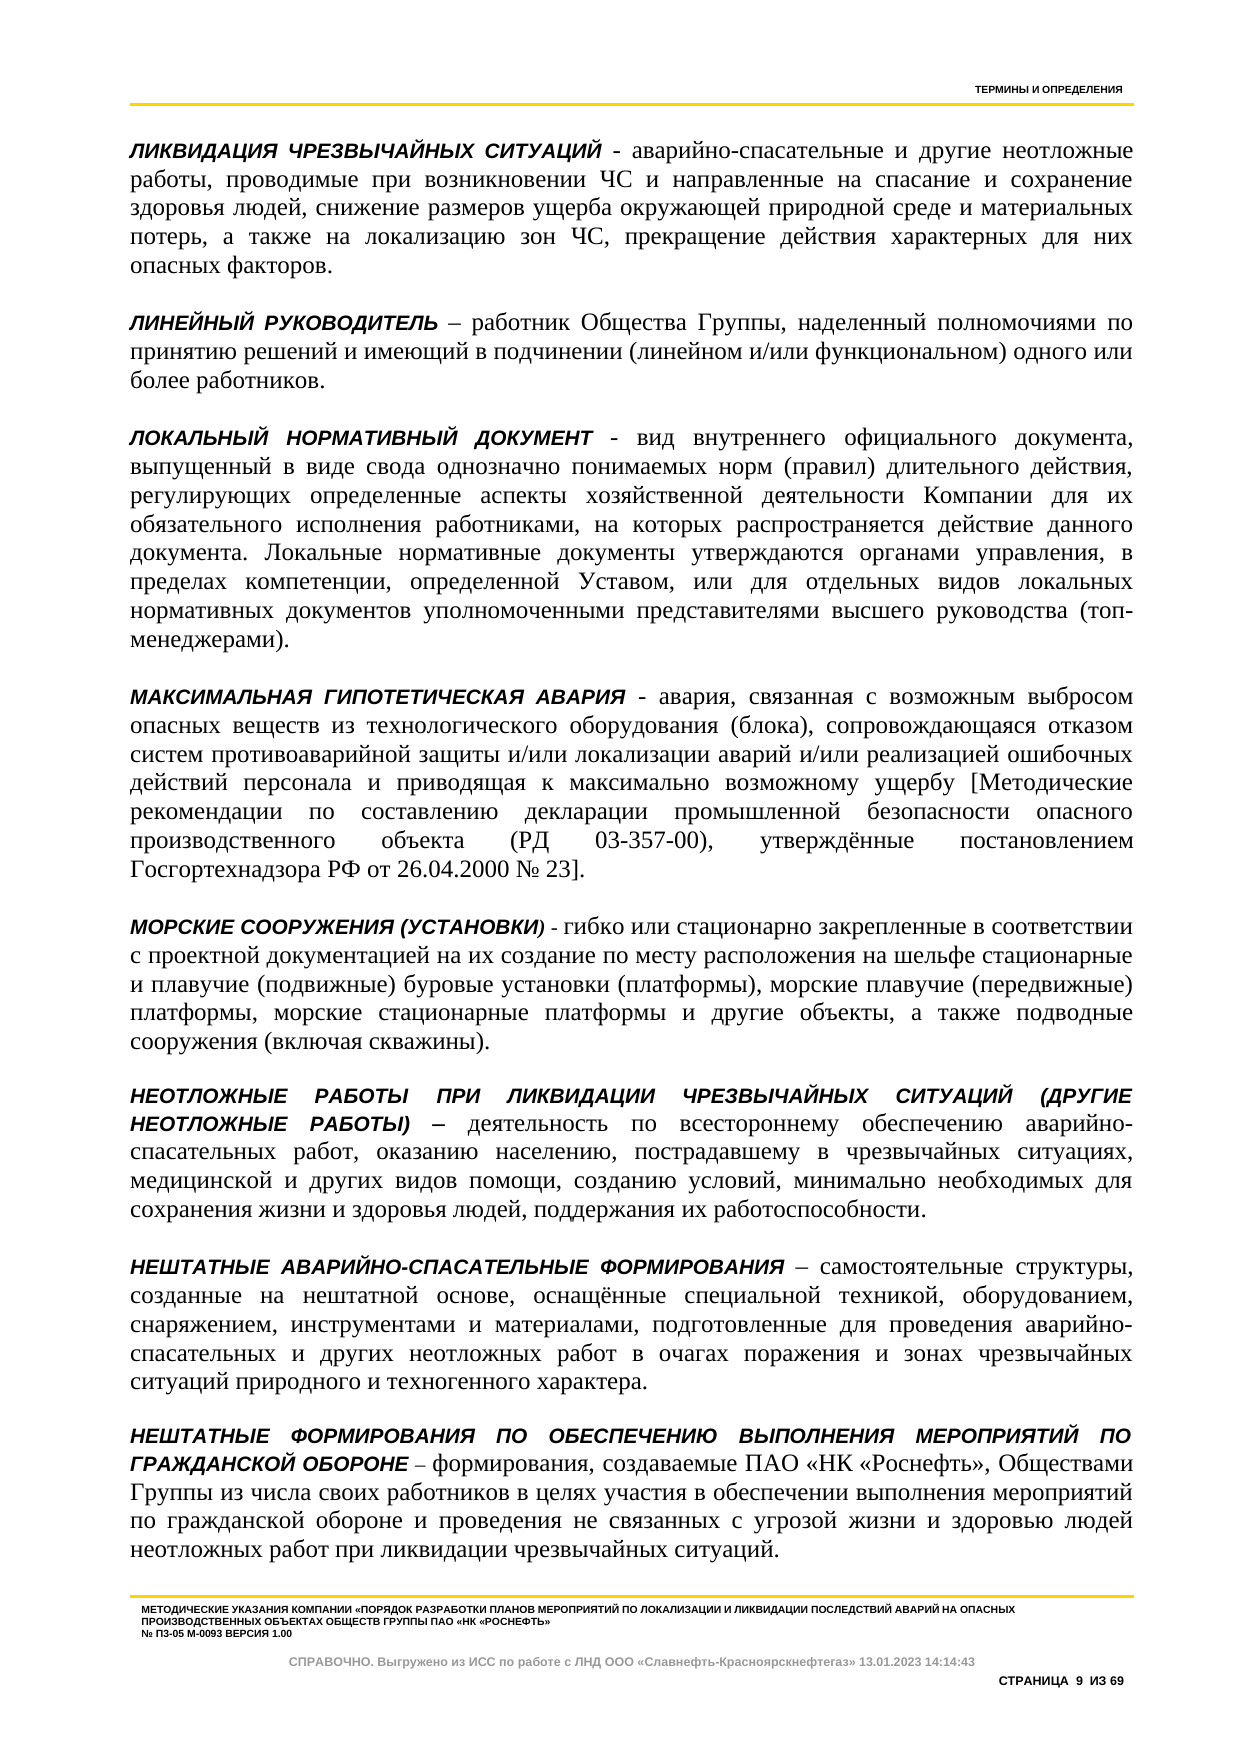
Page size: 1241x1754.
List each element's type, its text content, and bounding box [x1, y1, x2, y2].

text НЕШТАТНЫЕ АВАРИЙНО-СПАСАТЕЛЬНЫЕ ФОРМИРОВАНИЯ – самостоятельные структуры, созданные на нештатной основе, оснащённые специальной техникой, оборудованием, снаряжением, инструментами и материалами, подготовленные для проведения аварийно-спасательных и других неотложных работ в очагах поражения и зонах чрезвычайных ситуаций природного и техногенного характера. [130, 1251, 1134, 1395]
text ЛИНЕЙНЫЙ РУКОВОДИТЕЛЬ – работник Общества Группы, наделенный полномочиями по принятию решений и имеющий в подчинении (линейном и/или функциональном) одного или более работников. [130, 307, 1134, 394]
text ЛОКАЛЬНЫЙ НОРМАТИВНЫЙ ДОКУМЕНТ - вид внутреннего официального документа, выпущенный в виде свода однозначно понимаемых норм (правил) длительного действия, регулирующих определенные аспекты хозяйственной деятельности Компании для их обязательного исполнения работниками, на которых распространяется действие данного документа. Локальные нормативные документы утверждаются органами управления, в пределах компетенции, определенной Уставом, или для отдельных видов локальных нормативных документов уполномоченными представителями высшего руководства (топ-менеджерами). [130, 422, 1134, 652]
text неотложные работы ПРИ ЛИКВИДАЦИИ ЧРЕЗВЫЧАЙНЫХ СИТУАЦИЙ (ДРУГИЕ НЕОТЛОЖНЫЕ РАБОТЫ) – деятельность по всестороннему обеспечению аварийно-спасательных работ, оказанию населению, пострадавшему в чрезвычайных ситуациях, медицинской и других видов помощи, созданию условий, минимально необходимых для сохранения жизни и здоровья людей, поддержания их работоспособности. [130, 1084, 1134, 1223]
text Ликвидация чрезвычайных ситуаций - аварийно-спасательные и другие неотложные работы, проводимые при возникновении ЧС и направленные на спасание и сохранение здоровья людей, снижение размеров ущерба окружающей природной среде и материальных потерь, а также на локализацию зон ЧС, прекращение действия характерных для них опасных факторов. [130, 135, 1134, 279]
text МАКСИМАЛЬНАЯ ГИПОТЕТИЧЕСКАЯ АВАРИЯ - авария, связанная с возможным выбросом опасных веществ из технологического оборудования (блока), сопровождающаяся отказом систем противоаварийной защиты и/или локализации аварий и/или реализацией ошибочных действий персонала и приводящая к максимально возможному ущербу [Методические рекомендации по составлению декларации промышленной безопасности опасного производственного объекта (РД 03-357-00), утверждённые постановлением Госгортехнадзора РФ от 26.04.2000 № 23]. [130, 681, 1134, 882]
text МОРСКие сооружения (УСТАНОВКи) - гибко или стационарно закрепленные в соответствии с проектной документацией на их создание по месту расположения на шельфе стационарные и плавучие (подвижные) буровые установки (платформы), морские плавучие (передвижные) платформы, морские стационарные платформы и другие объекты, а также подводные сооружения (включая скважины). [130, 911, 1134, 1055]
text НЕШТАТНЫЕ ФОРМИРОВАНИЯ ПО ОБЕСПЕЧЕНИЮ ВЫПОЛНЕНИЯ МЕРОПРИЯТИЙ ПО ГРАЖДАНСКОЙ ОБОРОНЕ – формирования, создаваемые ПАО «НК «Роснефть», Обществами Группы из числа своих работников в целях участия в обеспечении выполнения мероприятий по гражданской обороне и проведения не связанных с угрозой жизни и здоровью людей неотложных работ при ликвидации чрезвычайных ситуаций. [130, 1424, 1134, 1563]
